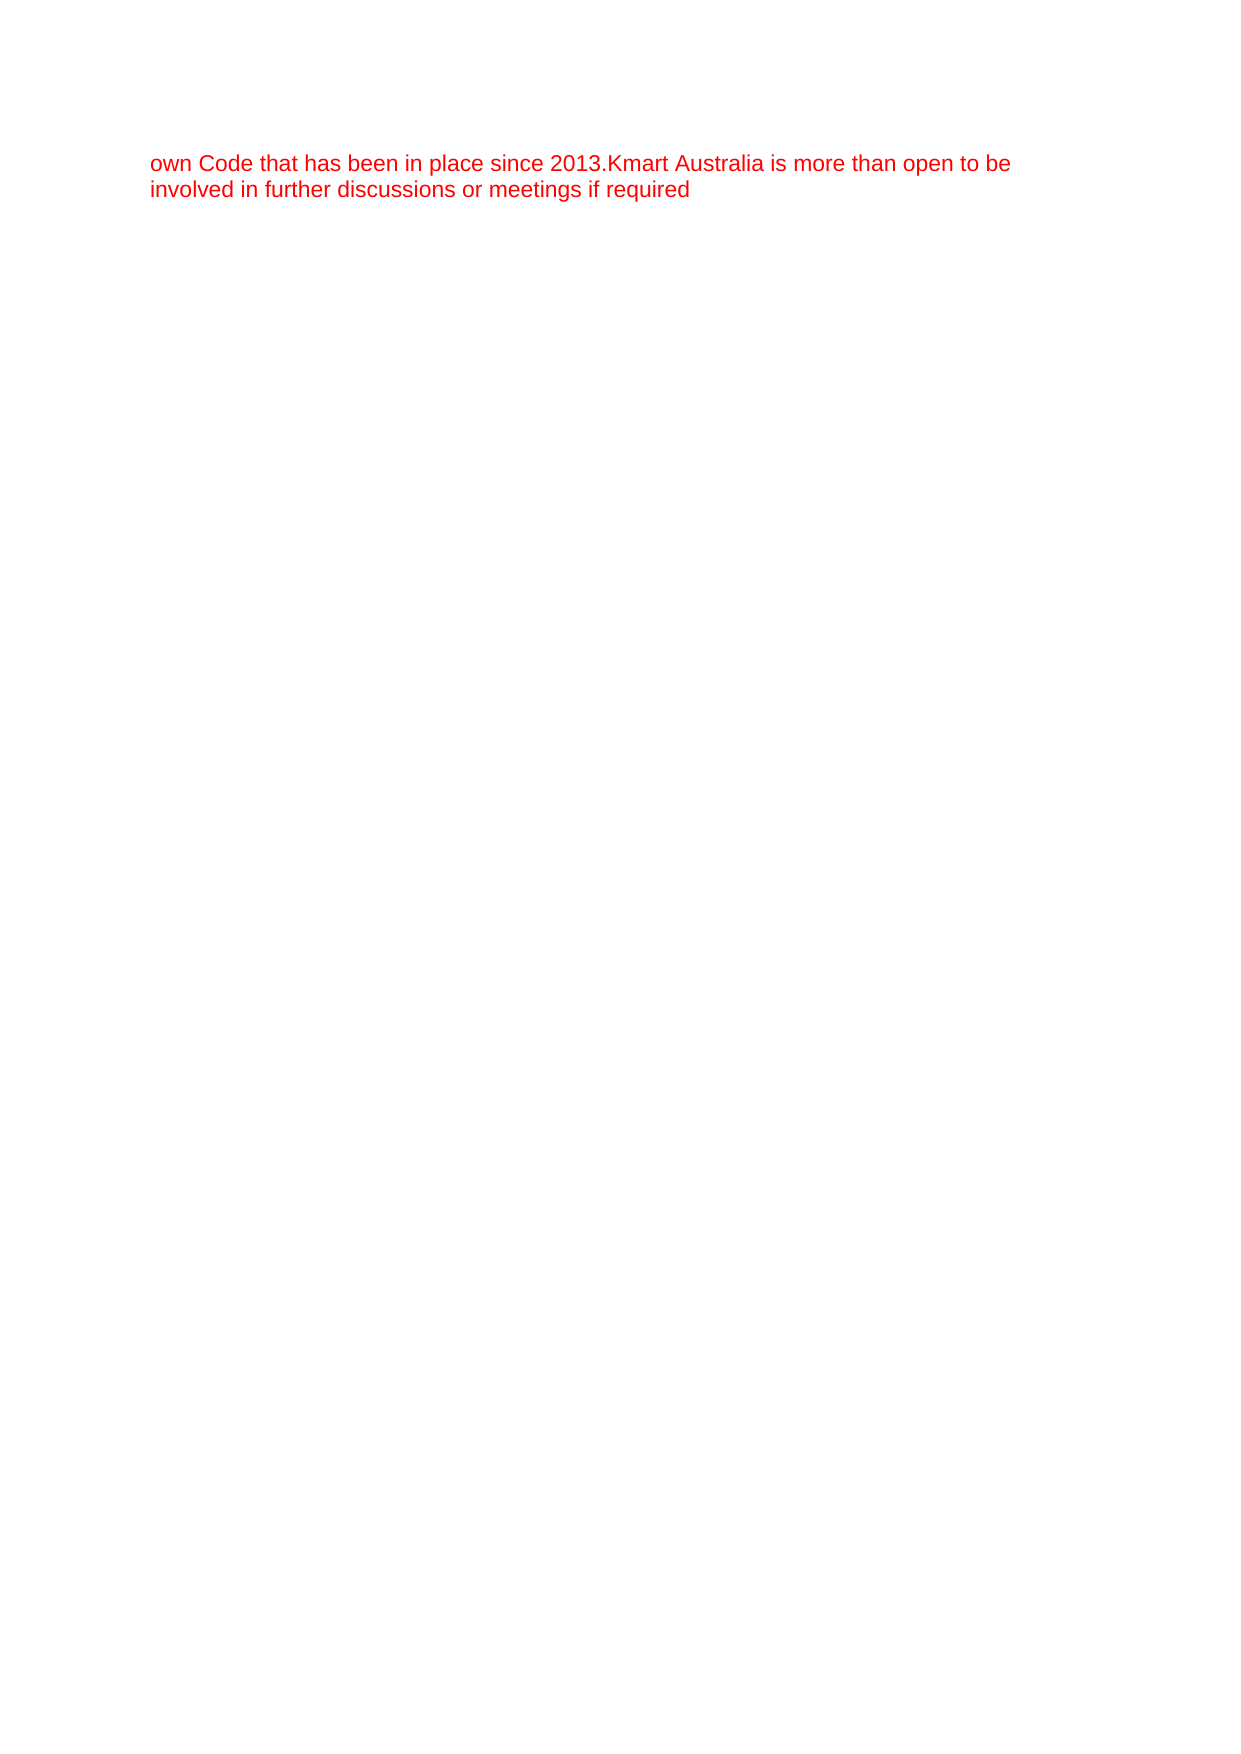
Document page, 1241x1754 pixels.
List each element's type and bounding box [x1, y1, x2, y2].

text [150, 150, 1090, 203]
